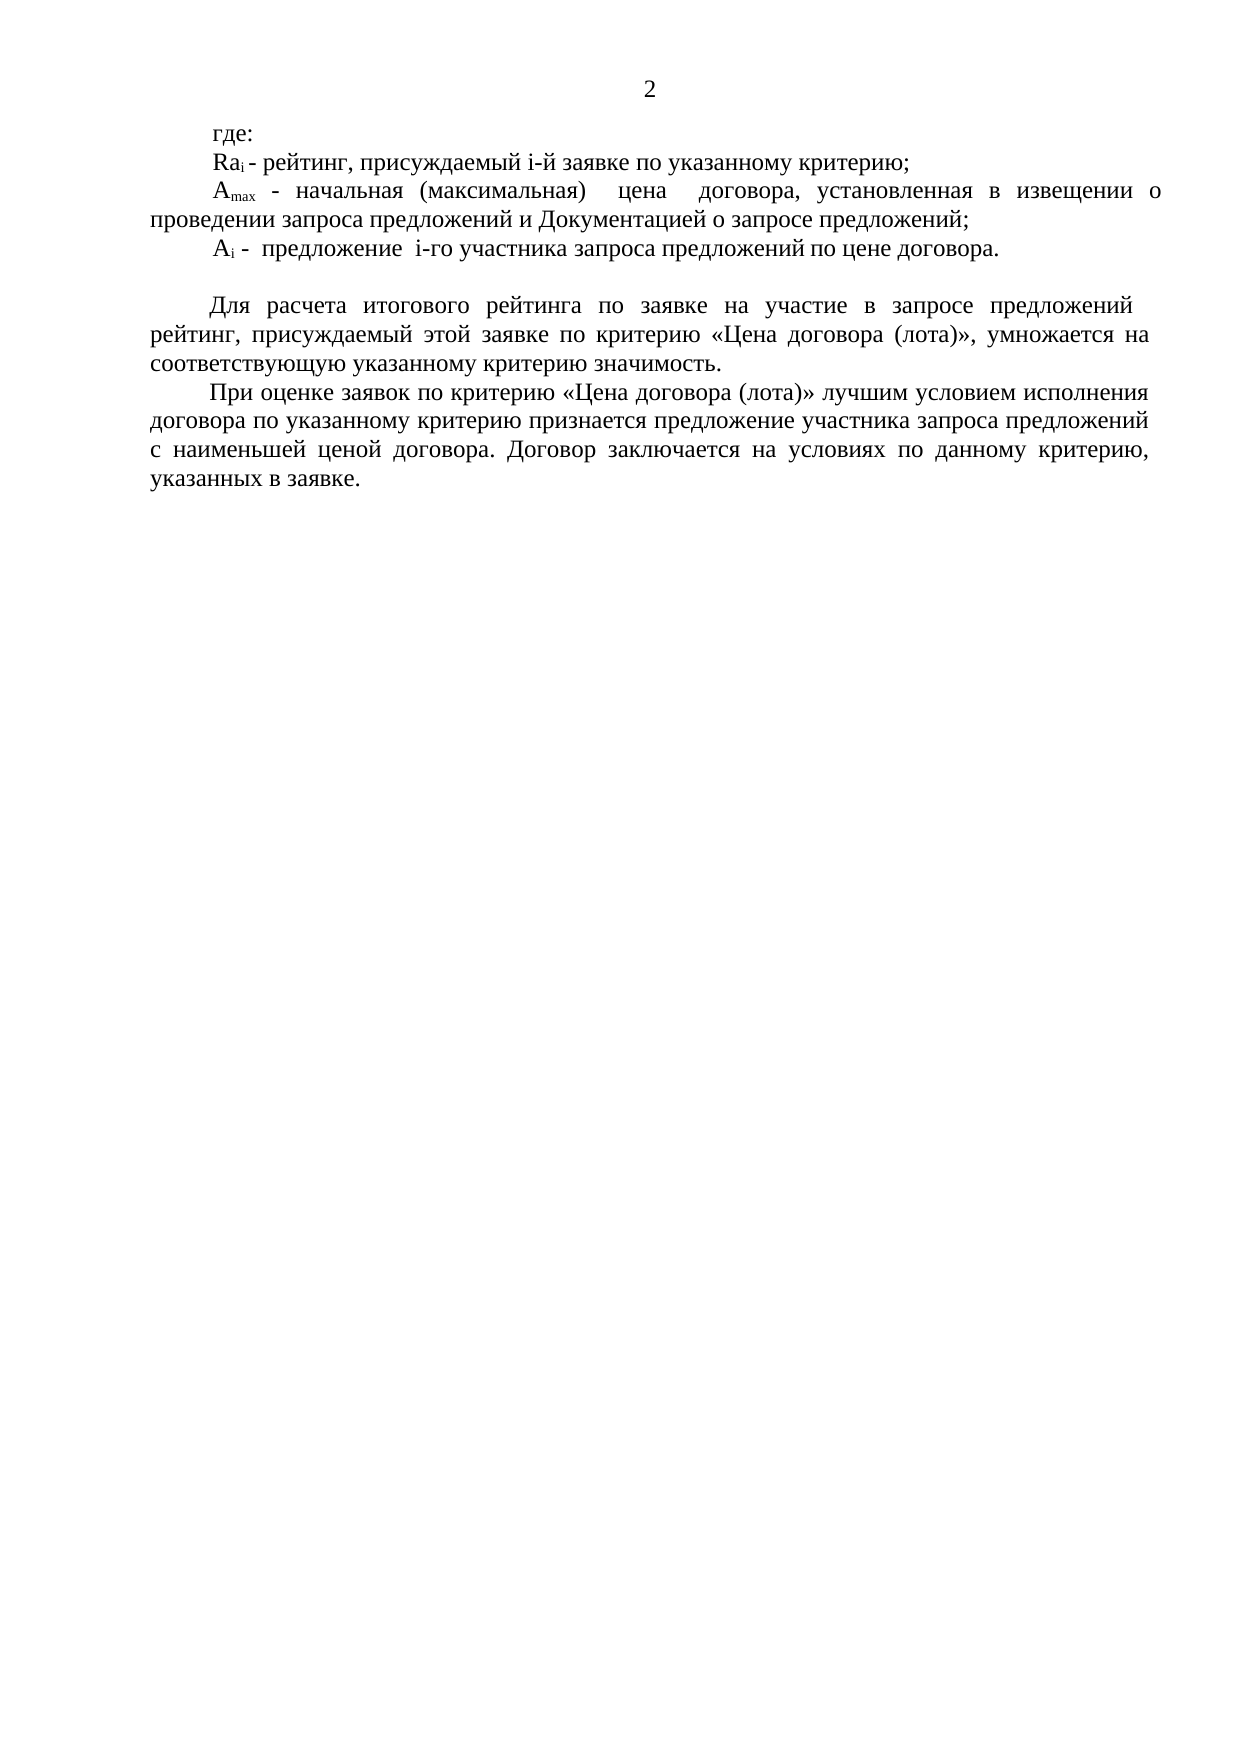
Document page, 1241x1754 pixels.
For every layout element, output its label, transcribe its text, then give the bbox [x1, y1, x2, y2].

text Amax - начальная (максимальная) цена договора, установленная в извещении о проведении запроса предложений и Документацией о запросе предложений; [150, 176, 1163, 233]
text При оценке заявок по критерию «Цена договора (лота)» лучшим условием исполнения договора по указанному критерию признается предложение участника запроса предложений с наименьшей ценой договора. Договор заключается на условиях по данному критерию, указанных в заявке. [150, 377, 1150, 492]
text Для расчета итогового рейтинга по заявке на участие в запросе предложений рейтинг, присуждаемый этой заявке по критерию «Цена договора (лота)», умножается на соответствующую указанному критерию значимость. [150, 291, 1150, 377]
text Ai - предложение i-го участника запроса предложений по цене договора. [150, 233, 1150, 262]
text где: [150, 118, 1150, 147]
text Rai - рейтинг, присуждаемый i-й заявке по указанному критерию; [150, 147, 1150, 176]
